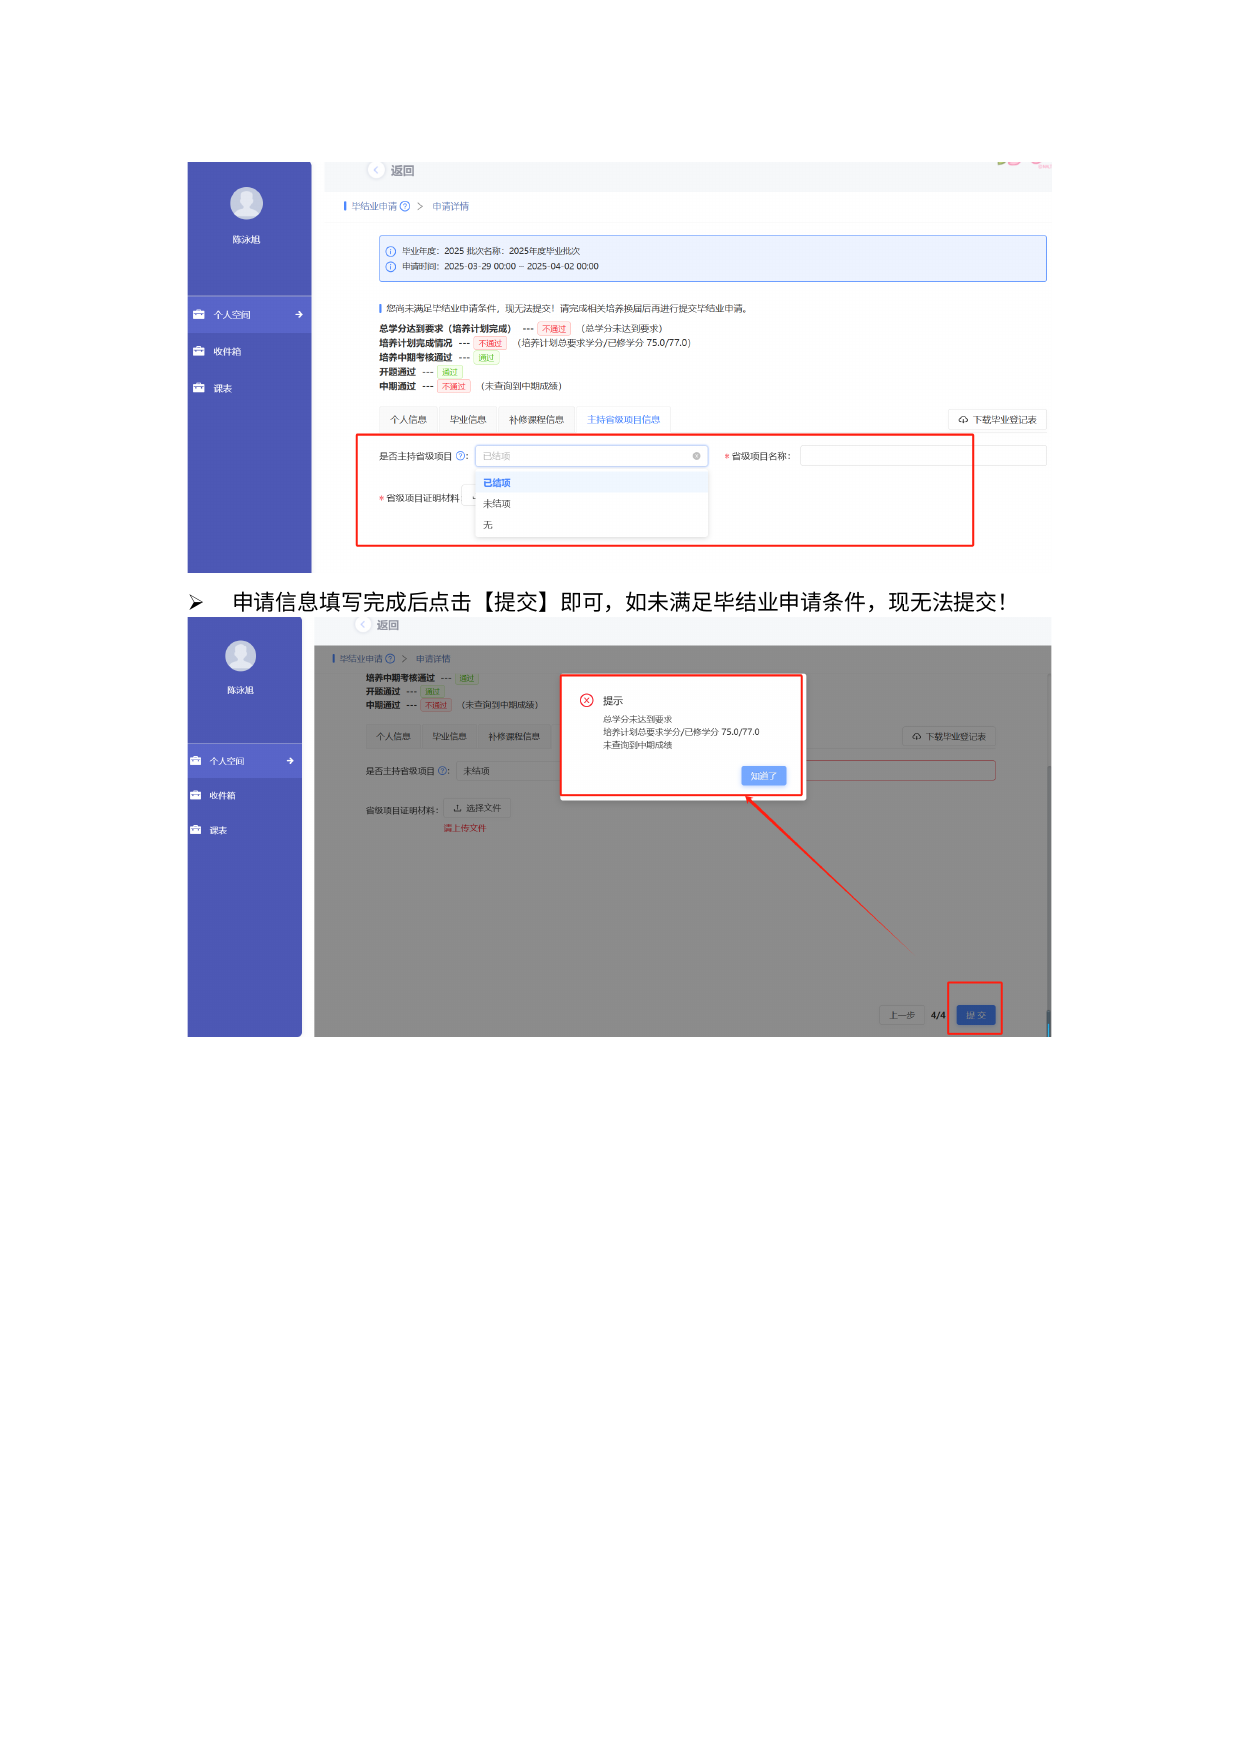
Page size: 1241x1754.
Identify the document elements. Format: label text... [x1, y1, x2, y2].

list 申请信息填写完成后点击【提交】即可，如未满足毕结业申请条件，现无法提交！ [187, 584, 1053, 617]
picture [187, 162, 1052, 573]
picture [187, 617, 1052, 1037]
